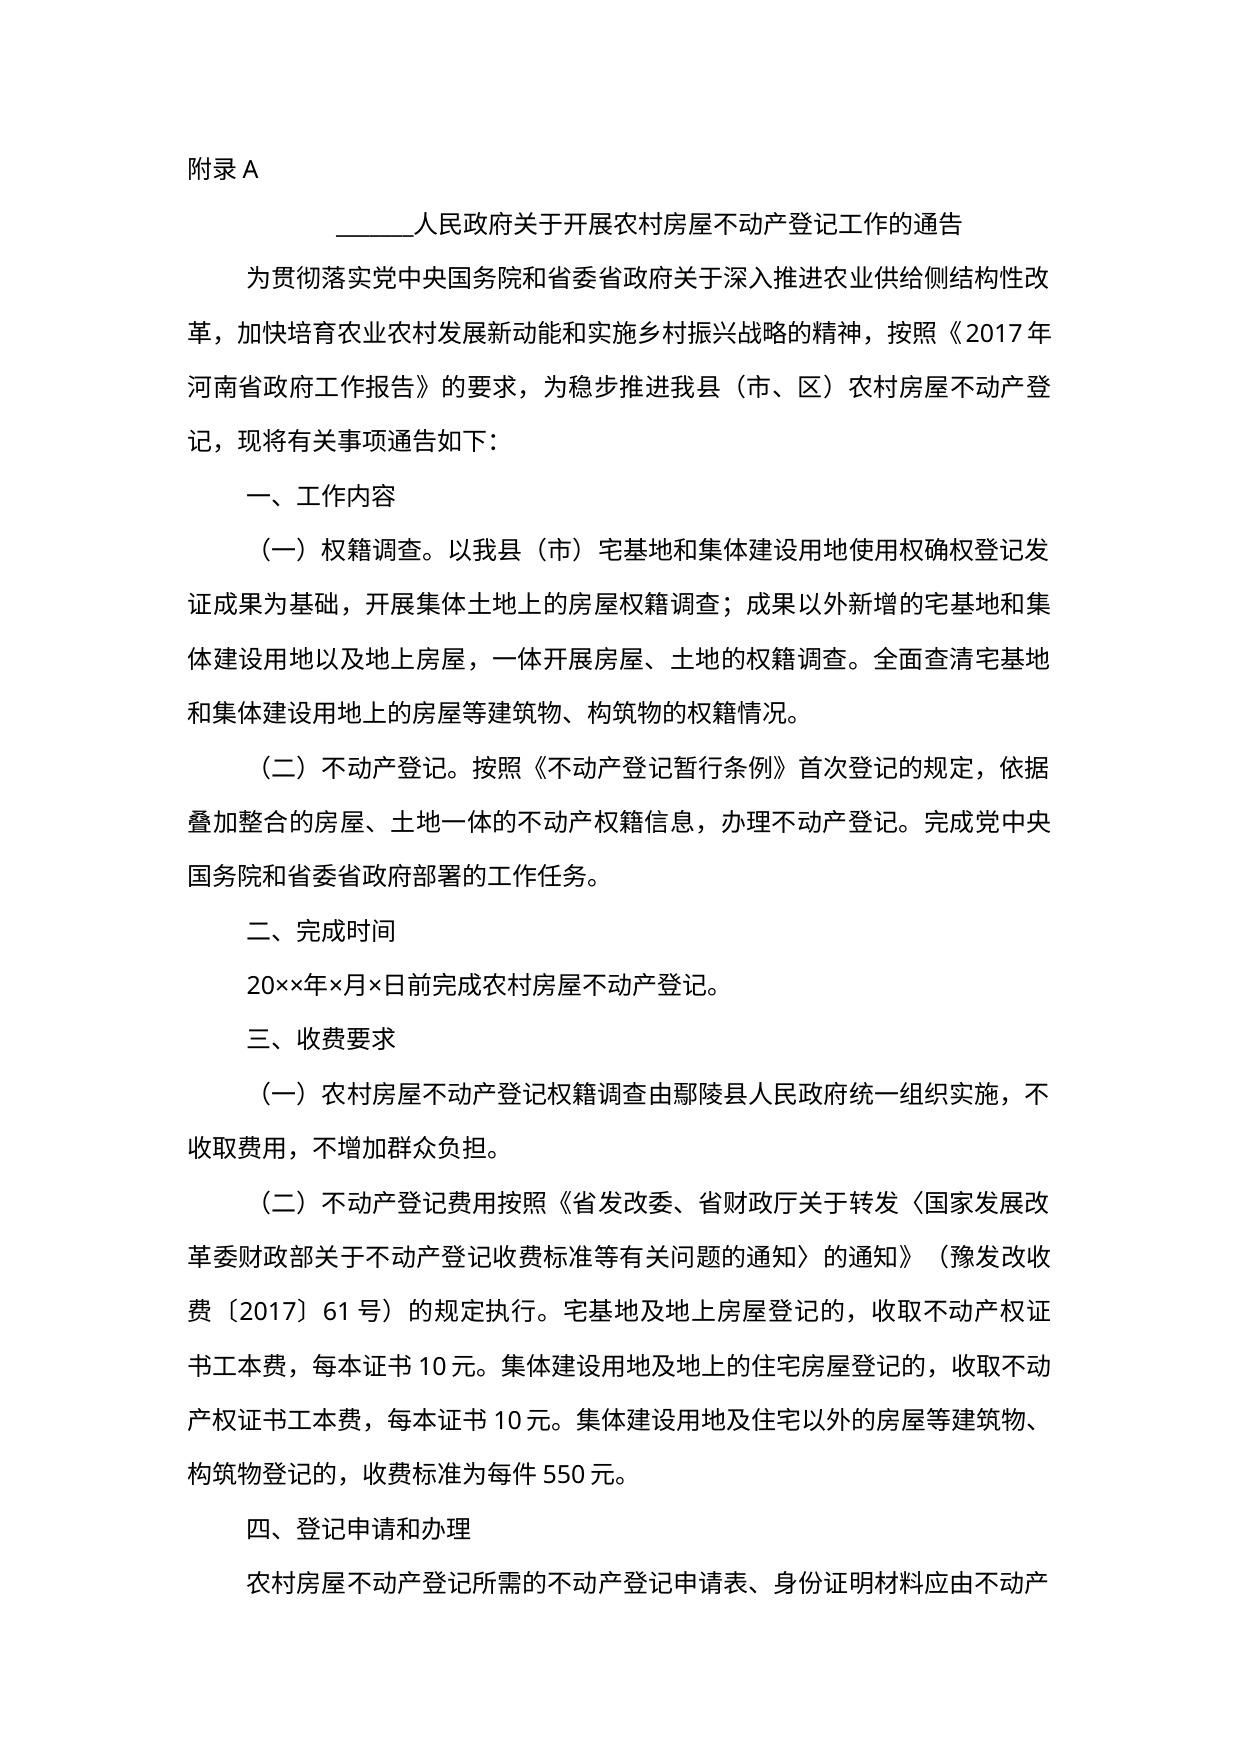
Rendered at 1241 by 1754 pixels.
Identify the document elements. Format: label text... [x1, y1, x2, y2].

text （一）权籍调查。以我县（市）宅基地和集体建设用地使用权确权登记发证成果为基础，开展集体土地上的房屋权籍调查；成果以外新增的宅基地和集体建设用地以及地上房屋，一体开展房屋、土地的权籍调查。全面查清宅基地和集体建设用地上的房屋等建筑物、构筑物的权籍情况。 [187, 531, 1053, 730]
text （二）不动产登记费用按照《省发改委、省财政厅关于转发〈国家发展改革委财政部关于不动产登记收费标准等有关问题的通知〉的通知》（豫发改收费〔2017〕61号）的规定执行。宅基地及地上房屋登记的，收取不动产权证书工本费，每本证书10元。集体建设用地及地上的住宅房屋登记的，收取不动产权证书工本费，每本证书10元。集体建设用地及住宅以外的房屋等建筑物、构筑物登记的，收费标准为每件550元。 [187, 1183, 1053, 1491]
text 附录A [187, 150, 1053, 186]
text 四、登记申请和办理 [187, 1509, 1053, 1546]
text _______人民政府关于开展农村房屋不动产登记工作的通告 [187, 204, 1053, 241]
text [187, 1564, 1053, 1600]
text （一）农村房屋不动产登记权籍调查由鄢陵县人民政府统一组织实施，不收取费用，不增加群众负担。 [187, 1074, 1053, 1165]
text （二）不动产登记。按照《不动产登记暂行条例》首次登记的规定，依据叠加整合的房屋、土地一体的不动产权籍信息，办理不动产登记。完成党中央国务院和省委省政府部署的工作任务。 [187, 748, 1053, 893]
text 二、完成时间 [187, 911, 1053, 947]
text 20××年×月×日前完成农村房屋不动产登记。 [187, 966, 1053, 1002]
text 为贯彻落实党中央国务院和省委省政府关于深入推进农业供给侧结构性改革，加快培育农业农村发展新动能和实施乡村振兴战略的精神，按照《2017年河南省政府工作报告》的要求，为稳步推进我县（市、区）农村房屋不动产登记，现将有关事项通告如下： [187, 259, 1053, 458]
text 一、工作内容 [187, 476, 1053, 512]
text 三、收费要求 [187, 1020, 1053, 1056]
